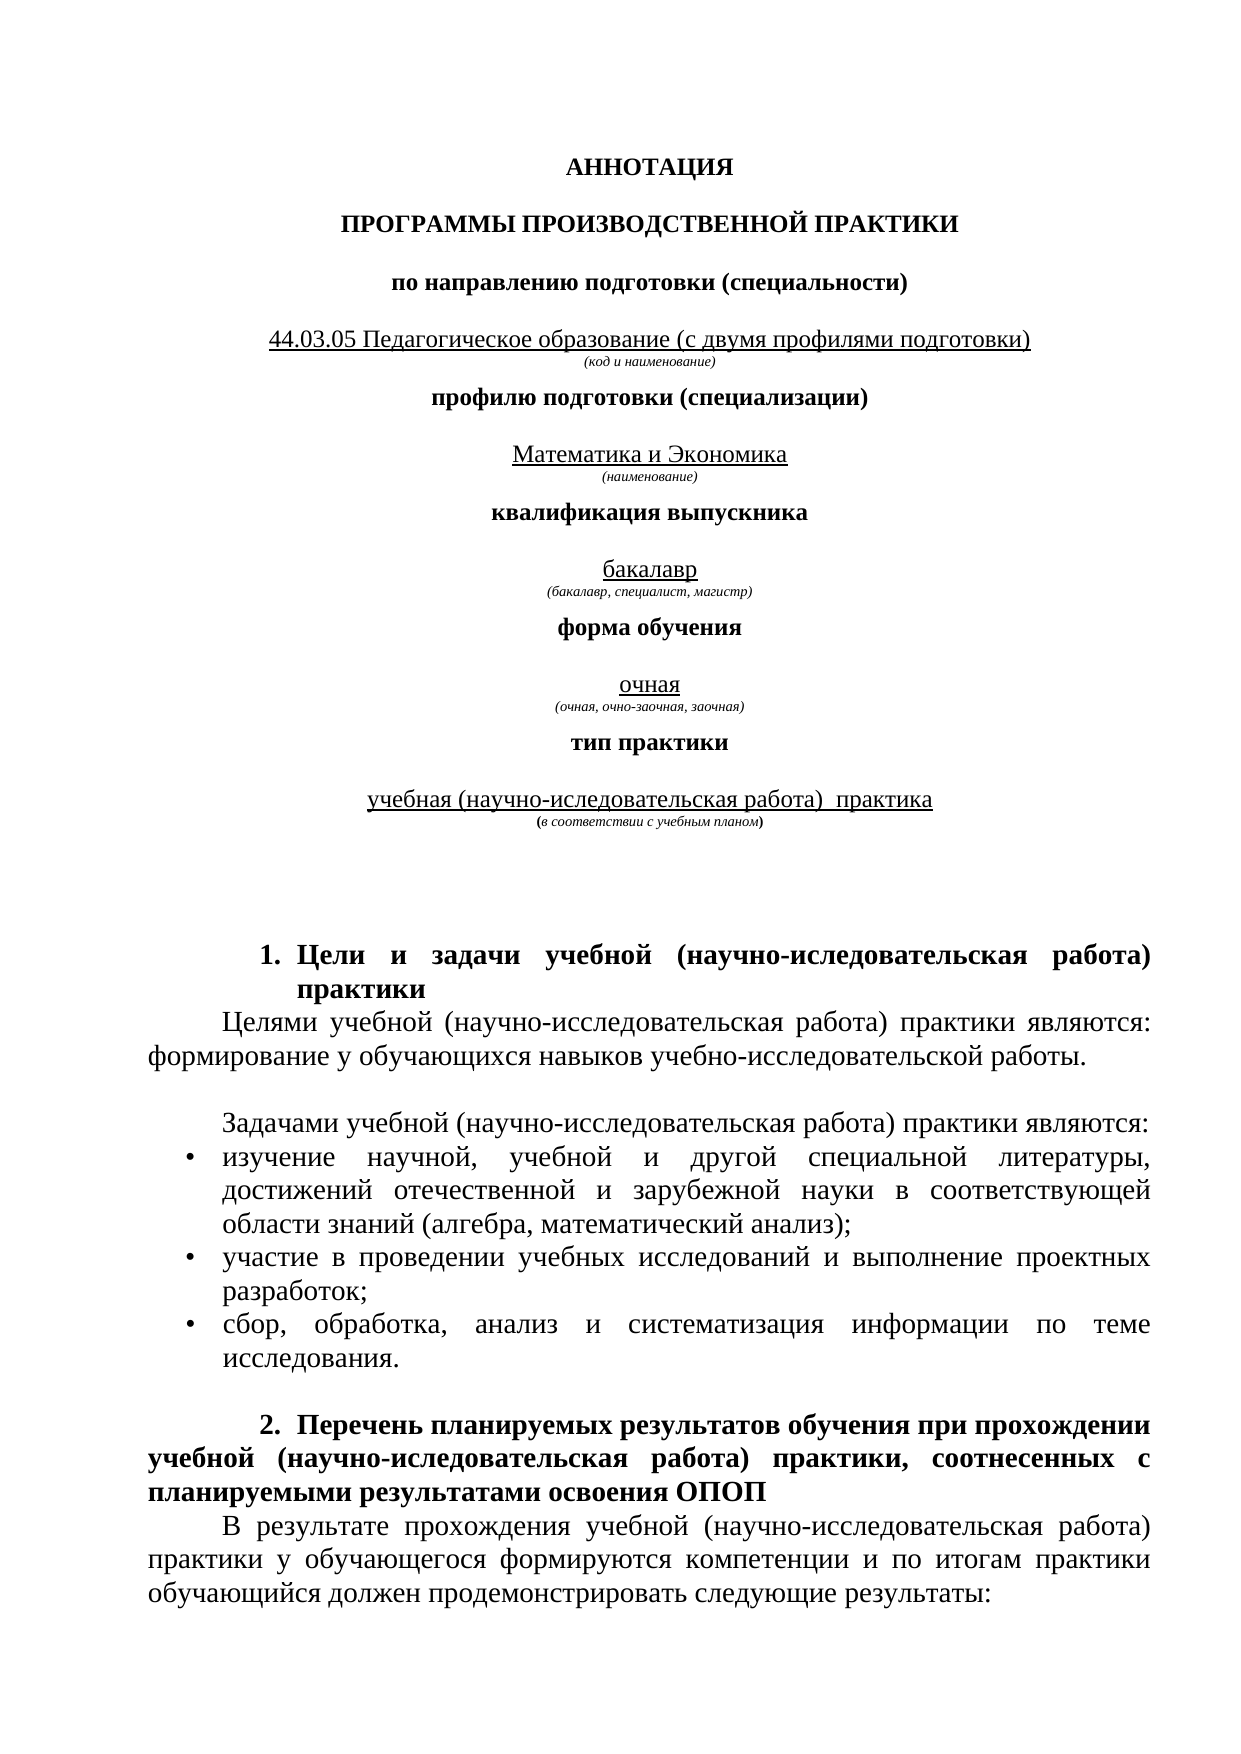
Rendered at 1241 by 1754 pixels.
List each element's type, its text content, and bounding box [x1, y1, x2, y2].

text очная [148, 669, 1152, 698]
list изучение научной, учебной и другой специальной литературы, достижений отечественной и зарубежной науки в соответствующей области знаний (алгебра, математический анализ); [185, 1139, 1152, 1239]
text Математика и Экономика [148, 439, 1152, 468]
list сбор, обработка, анализ и систематизация информации по теме исследования. [185, 1306, 1152, 1373]
text форма обучения [148, 612, 1152, 640]
text АННОТАЦИЯ [148, 152, 1152, 180]
text Целями учебной (научно-исследовательская работа) практики являются: формирование у обучающихся навыков учебно-исследовательской работы. [148, 1004, 1152, 1072]
list участие в проведении учебных исследований и выполнение проектных разработок; [185, 1239, 1152, 1306]
list Цели и задачи учебной (научно-иследовательская работа) практики [259, 937, 1152, 1004]
text (очная, очно-заочная, заочная) [148, 698, 1152, 727]
text бакалавр [148, 554, 1152, 583]
text (код и наименование) [148, 353, 1152, 382]
text Задачами учебной (научно-исследовательская работа) практики являются: [148, 1105, 1152, 1139]
text (наименование) [148, 468, 1152, 497]
text тип практики [148, 727, 1152, 755]
text квалификация выпускника [148, 497, 1152, 525]
text профилю подготовки (специализации) [148, 382, 1152, 410]
text 44.03.05 Педагогическое образование (с двумя профилями подготовки) [148, 324, 1152, 353]
text программЫ ПРОИЗВОДСТВЕННОЙ ПРАКТИКИ [148, 209, 1152, 238]
text учебная (научно-иследовательская работа) практика [148, 784, 1152, 813]
text (бакалавр, специалист, магистр) [148, 583, 1152, 612]
list Перечень планируемых результатов обучения при прохождении [259, 1407, 1152, 1441]
text учебной (научно-иследовательская работа) практики, соотнесенных с планируемыми результатами освоения ОПОП [148, 1441, 1152, 1508]
text по направлению подготовки (специальности) [148, 267, 1152, 295]
text (в соответствии с учебным планом) [148, 813, 1152, 842]
text В результате прохождения учебной (научно-исследовательская работа) практики у обучающегося формируются компетенции и по итогам практики обучающийся должен продемонстрировать следующие результаты: [148, 1508, 1152, 1608]
